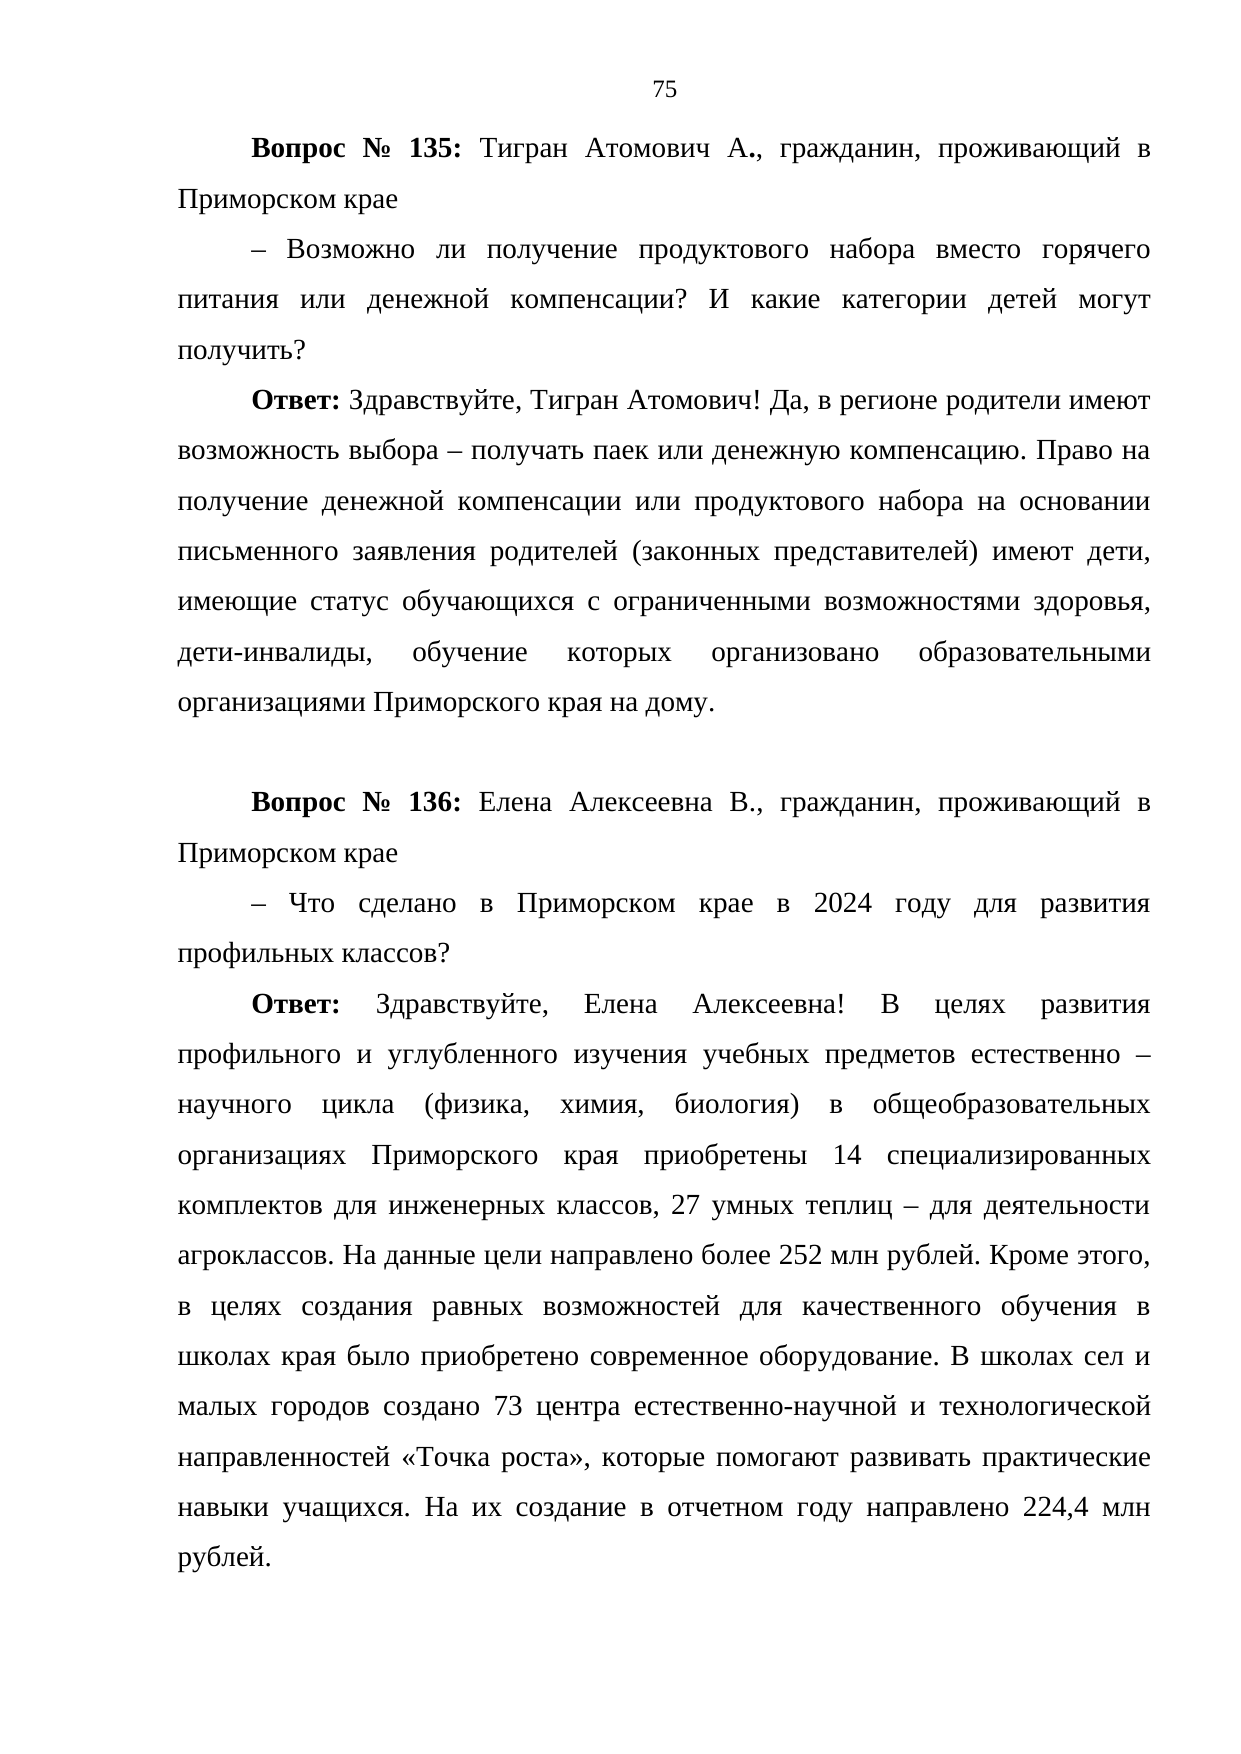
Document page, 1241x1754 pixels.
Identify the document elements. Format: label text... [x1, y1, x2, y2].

text Ответ: Здравствуйте, Тигран Атомович! Да, в регионе родители имеют возможность выбора – получать паек или денежную компенсацию. Право на получение денежной компенсации или продуктового набора на основании письменного заявления родителей (законных представителей) имеют дети, имеющие статус обучающихся с ограниченными возможностями здоровья, дети-инвалиды, обучение которых организовано образовательными организациями Приморского края на дому. [177, 382, 1152, 717]
text Вопрос № 135: Тигран Атомович А., гражданин, проживающий в Приморском крае [177, 131, 1152, 214]
text Ответ: Здравствуйте, Елена Алексеевна! В целях развития профильного и углубленного изучения учебных предметов естественно – научного цикла (физика, химия, биология) в общеобразовательных организациях Приморского края приобретены 14 специализированных комплектов для инженерных классов, 27 умных теплиц – для деятельности агроклассов. На данные цели направлено более 252 млн рублей. Кроме этого, в целях создания равных возможностей для качественного обучения в школах края было приобретено современное оборудование. В школах сел и малых городов создано 73 центра естественно-научной и технологической направленностей «Точка роста», которые помогают развивать практические навыки учащихся. На их создание в отчетном году направлено 224,4 млн рублей. [177, 986, 1152, 1573]
text Вопрос № 136: Елена Алексеевна В., гражданин, проживающий в Приморском крае [177, 784, 1152, 868]
text – Возможно ли получение продуктового набора вместо горячего питания или денежной компенсации? И какие категории детей могут получить? [177, 231, 1152, 365]
text – Что сделано в Приморском крае в 2024 году для развития профильных классов? [177, 885, 1152, 969]
